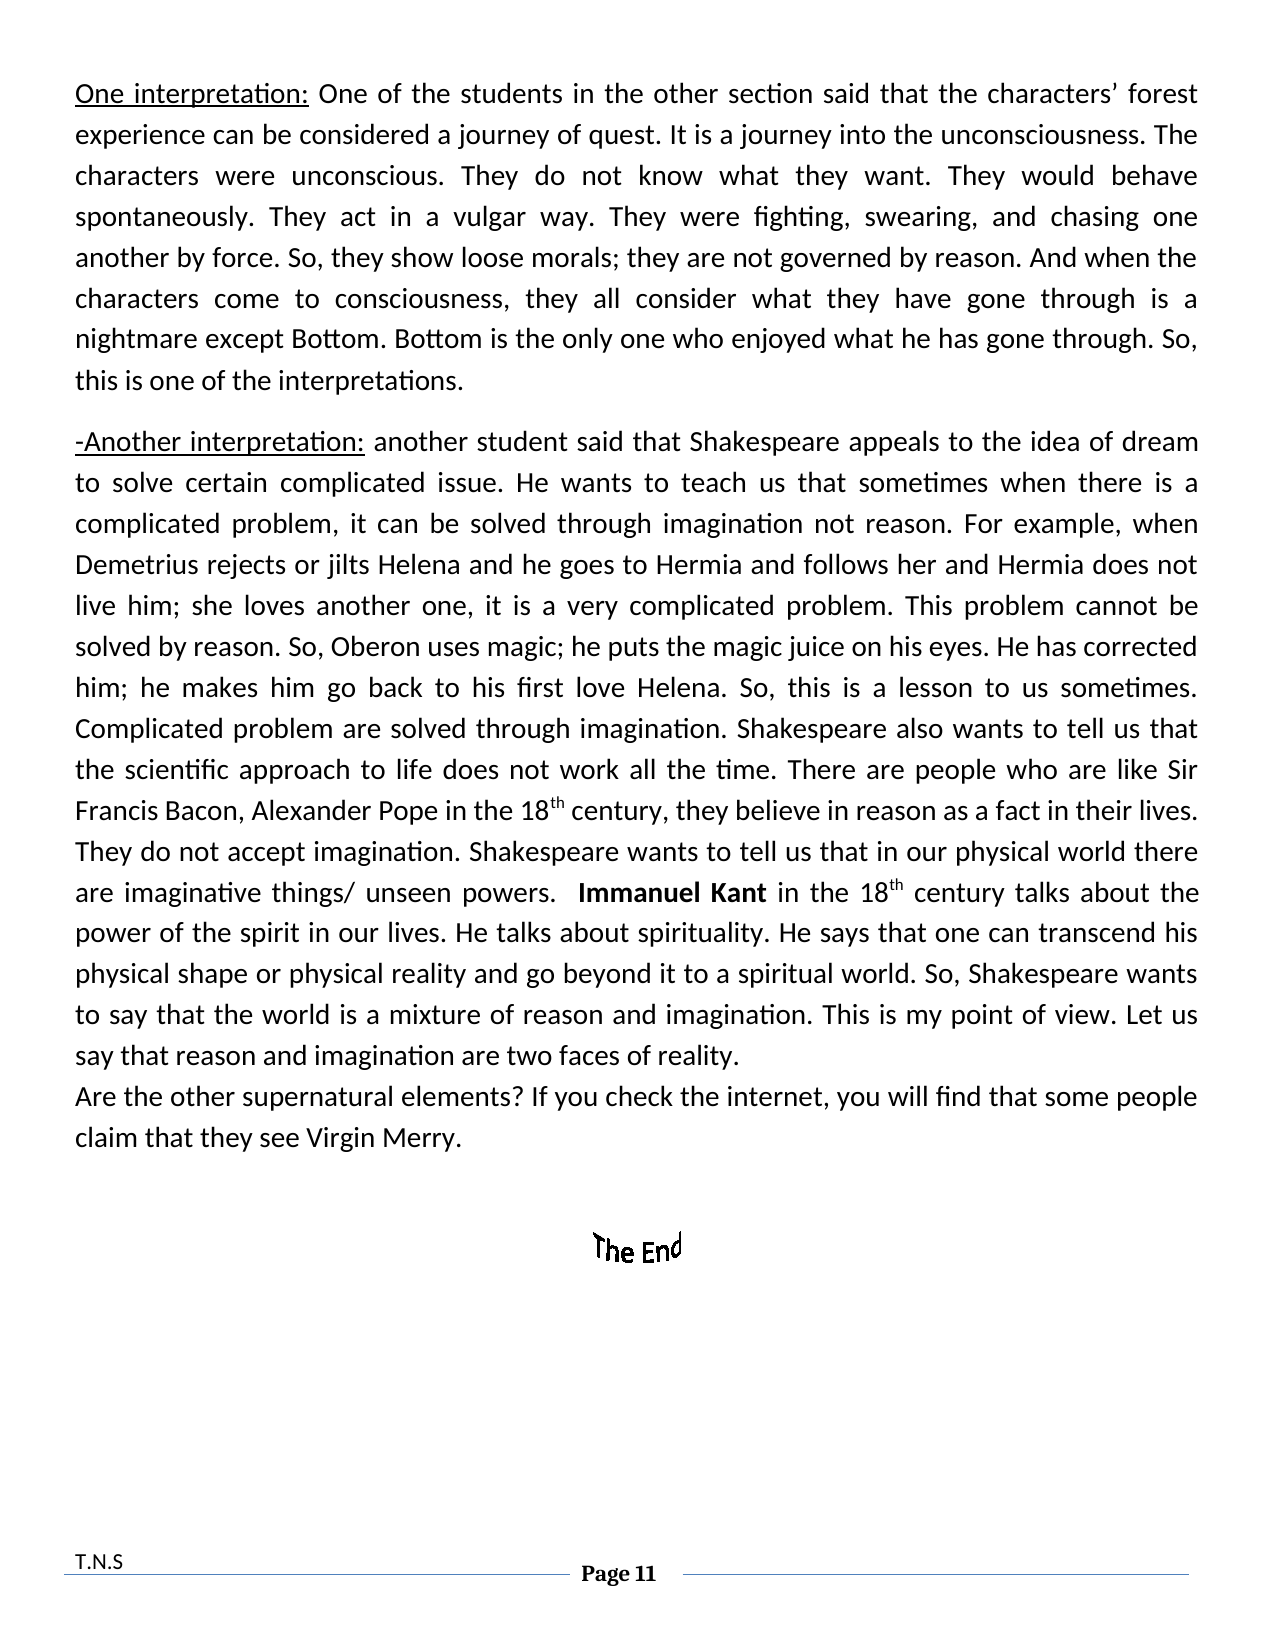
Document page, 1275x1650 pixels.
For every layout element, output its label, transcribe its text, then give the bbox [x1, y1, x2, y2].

text Are the other supernatural elements? If you check the internet, you will find that some people claim that they see Virgin Merry. [75, 1078, 1200, 1155]
text One interpretation: One of the students in the other section said that the characters’ forest experience can be considered a journey of quest. It is a journey into the unconsciousness. The characters were unconscious. They do not know what they want. They would behave spontaneously. They act in a vulgar way. They were fighting, swearing, and chasing one another by force. So, they show loose morals; they are not governed by reason. And when the characters come to consciousness, they all consider what they have gone through is a nightmare except Bottom. Bottom is the only one who enjoyed what he has gone through. So, this is one of the interpretations. [75, 75, 1200, 397]
text -Another interpretation: another student said that Shakespeare appeals to the idea of dream to solve certain complicated issue. He wants to teach us that sometimes when there is a complicated problem, it can be solved through imagination not reason. For example, when Demetrius rejects or jilts Helena and he goes to Hermia and follows her and Hermia does not live him; she loves another one, it is a very complicated problem. This problem cannot be solved by reason. So, Oberon uses magic; he puts the magic juice on his eyes. He has corrected him; he makes him go back to his first love Helena. So, this is a lesson to us sometimes. Complicated problem are solved through imagination. Shakespeare also wants to tell us that the scientific approach to life does not work all the time. There are people who are like Sir Francis Bacon, Alexander Pope in the 18th century, they believe in reason as a fact in their lives. They do not accept imagination. Shakespeare wants to tell us that in our physical world there are imaginative things/ unseen powers. Immanuel Kant in the 18th century talks about the power of the spirit in our lives. He talks about spirituality. He says that one can transcend his physical shape or physical reality and go beyond it to a spiritual world. So, Shakespeare wants to say that the world is a mixture of reason and imagination. This is my point of view. Let us say that reason and imagination are two faces of reality. [75, 423, 1200, 1073]
